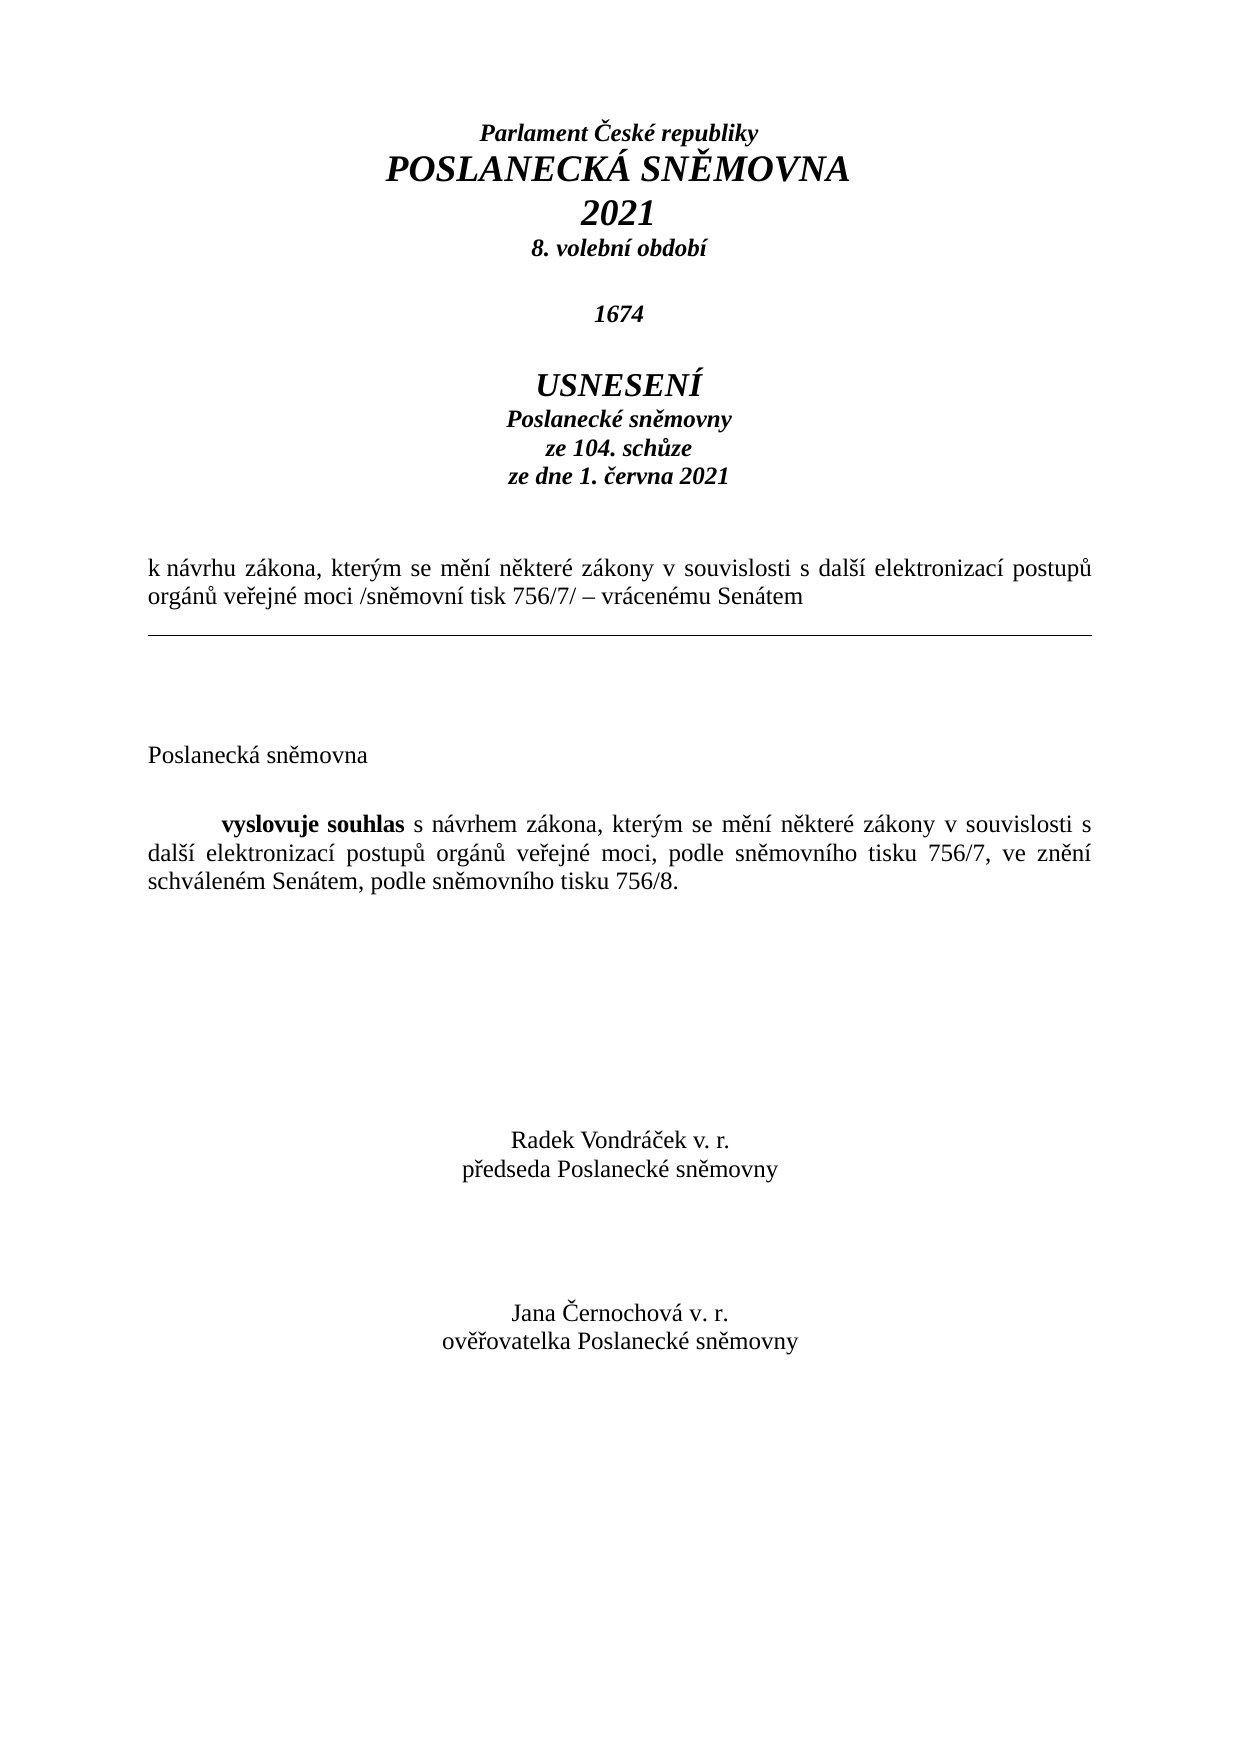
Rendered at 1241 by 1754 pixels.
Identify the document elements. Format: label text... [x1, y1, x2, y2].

text předseda Poslanecké sněmovny [148, 1154, 1092, 1183]
text USNESENÍ [148, 366, 1092, 404]
text Radek Vondráček v. r. [148, 1125, 1092, 1154]
text 2021 [148, 190, 1092, 233]
text k návrhu zákona, kterým se mění některé zákony v souvislosti s další elektronizací postupů orgánů veřejné moci /sněmovní tisk 756/7/ – vrácenému Senátem [148, 553, 1092, 635]
text Parlament České republiky [148, 118, 1092, 147]
text vyslovuje souhlas s návrhem zákona, kterým se mění některé zákony v souvislosti s další elektronizací postupů orgánů veřejné moci, podle sněmovního tisku 756/7, ve znění schváleném Senátem, podle sněmovního tisku 756/8. [148, 809, 1092, 895]
text Poslanecká sněmovna [148, 740, 1092, 769]
text Jana Černochová v. r. [148, 1298, 1092, 1326]
text 1674 [148, 299, 1092, 328]
text Poslanecké sněmovny [148, 404, 1092, 433]
text ze 104. schůze [148, 433, 1092, 461]
text 8. volební období [148, 233, 1092, 262]
text ze dne 1. června 2021 [148, 461, 1092, 490]
text ověřovatelka Poslanecké sněmovny [148, 1326, 1092, 1355]
text POSLANECKÁ SNĚMOVNA [148, 147, 1092, 190]
